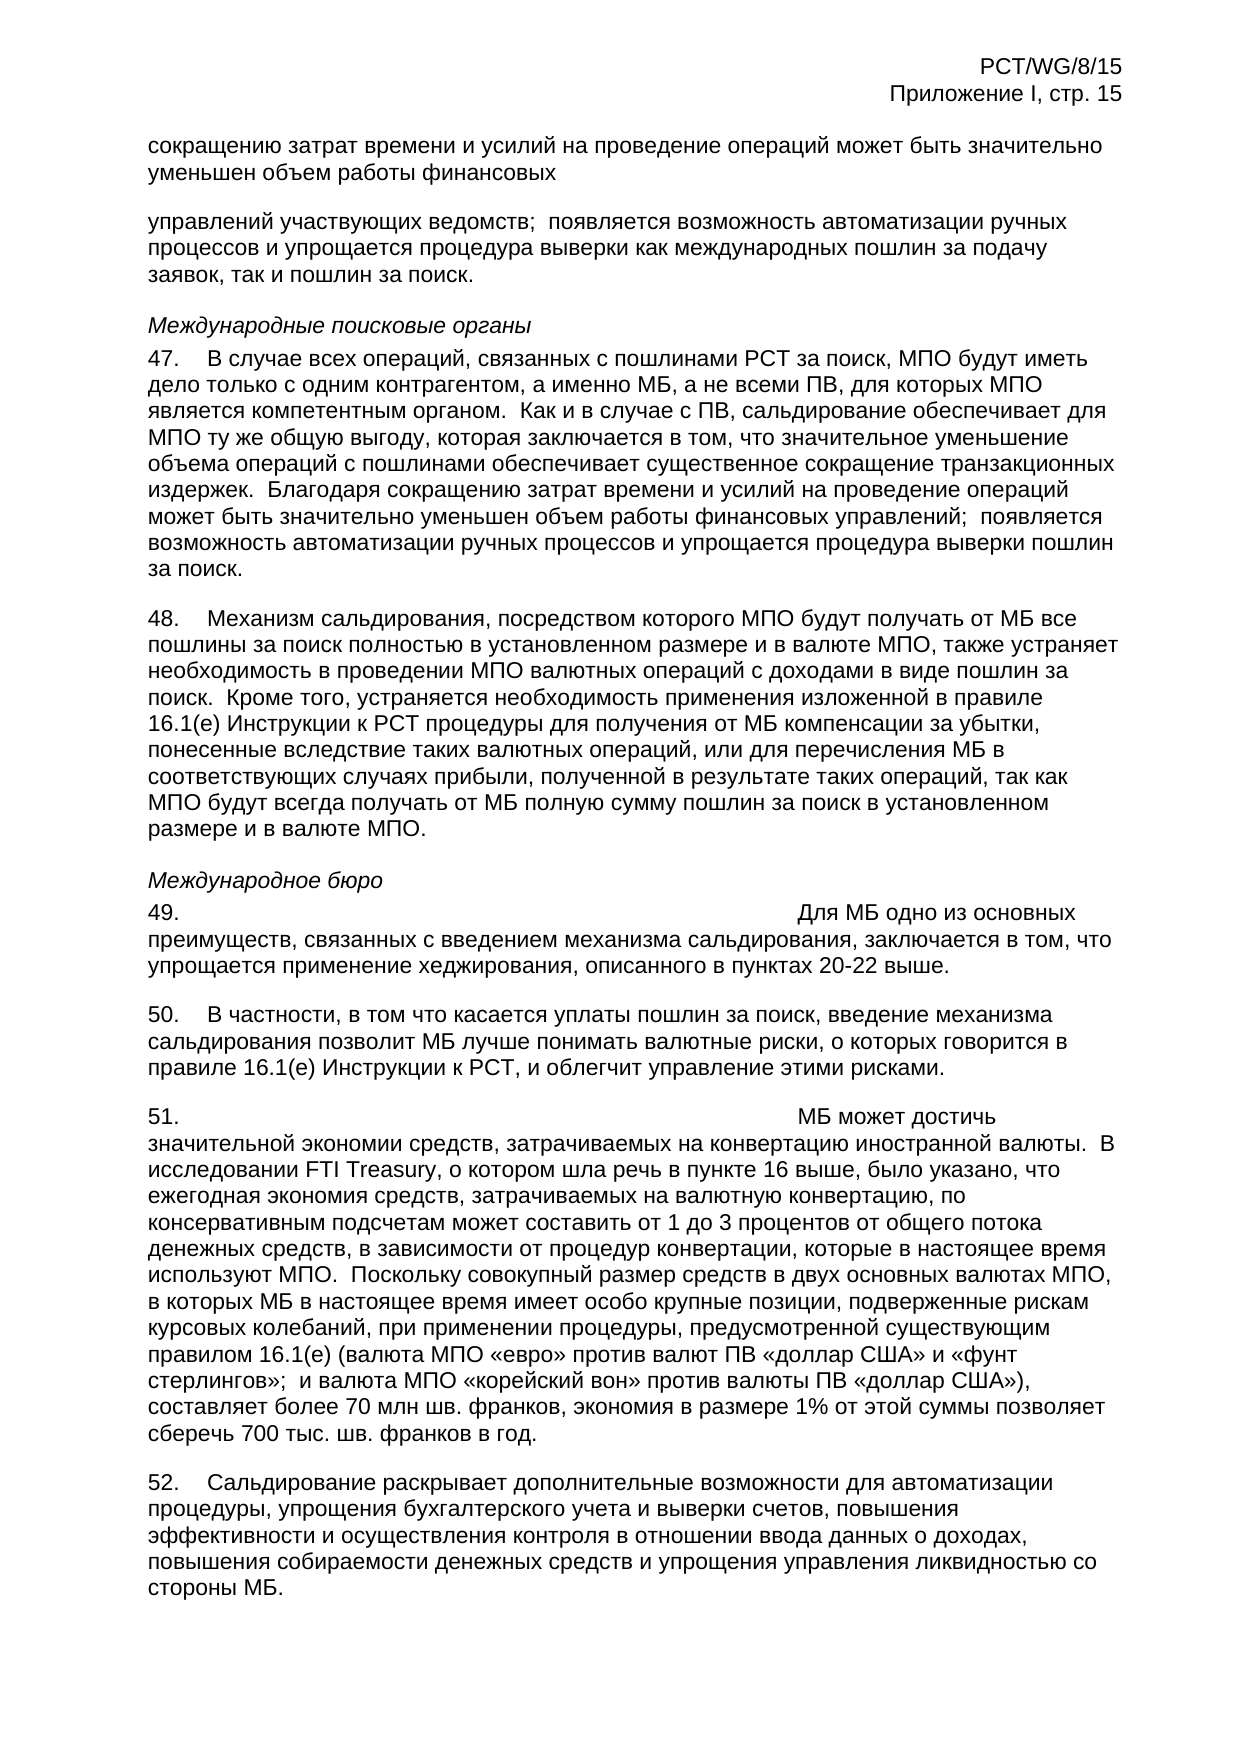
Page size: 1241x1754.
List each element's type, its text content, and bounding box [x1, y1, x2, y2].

text МБ может достичь значительной экономии средств, затрачиваемых на конвертацию иностранной валюты. В исследовании FTI Treasury, о котором шла речь в пункте 16 выше, было указано, что ежегодная экономия средств, затрачиваемых на валютную конвертацию, по консервативным подсчетам может составить от 1 до 3 процентов от общего потока денежных средств, в зависимости от процедур конвертации, которые в настоящее время используют МПО. Поскольку совокупный размер средств в двух основных валютах МПО, в которых МБ в настоящее время имеет особо крупные позиции, подверженные рискам курсовых колебаний, при применении процедуры, предусмотренной существующим правилом 16.1(e) (валюта МПО «евро» против валют ПВ «доллар США» и «фунт стерлингов»; и валюта МПО «корейский вон» против валюты ПВ «доллар США»), составляет более 70 млн шв. франков, экономия в размере 1% от этой суммы позволяет сберечь 700 тыс. шв. франков в год. [148, 1103, 1122, 1446]
subtitle Международные поисковые органы [148, 312, 1122, 338]
text В случае всех операций, связанных с пошлинами РСТ за поиск, МПО будут иметь дело только с одним контрагентом, а именно МБ, а не всеми ПВ, для которых МПО является компетентным органом. Как и в случае с ПВ, сальдирование обеспечивает для МПО ту же общую выгоду, которая заключается в том, что значительное уменьшение объема операций с пошлинами обеспечивает существенное сокращение транзакционных издержек. Благодаря сокращению затрат времени и усилий на проведение операций может быть значительно уменьшен объем работы финансовых управлений; появляется возможность автоматизации ручных процессов и упрощается процедура выверки пошлин за поиск. [148, 344, 1122, 582]
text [148, 132, 1122, 185]
text Механизм сальдирования, посредством которого МПО будут получать от МБ все пошлины за поиск полностью в установленном размере и в валюте МПО, также устраняет необходимость в проведении МПО валютных операций с доходами в виде пошлин за поиск. Кроме того, устраняется необходимость применения изложенной в правиле 16.1(e) Инструкции к РСТ процедуры для получения от МБ компенсации за убытки, понесенные вследствие таких валютных операций, или для перечисления МБ в соответствующих случаях прибыли, полученной в результате таких операций, так как МПО будут всегда получать от МБ полную сумму пошлин за поиск в установленном размере и в валюте МПО. [148, 604, 1122, 842]
text В частности, в том что касается уплаты пошлин за поиск, введение механизма сальдирования позволит МБ лучше понимать валютные риски, о которых говорится в правиле 16.1(e) Инструкции к РСТ, и облегчит управление этими рисками. [148, 1001, 1122, 1080]
text Для МБ одно из основных преимуществ, связанных с введением механизма сальдирования, заключается в том, что упрощается применение хеджирования, описанного в пунктах 20-22 выше. [148, 899, 1122, 978]
text Сальдирование раскрывает дополнительные возможности для автоматизации процедуры, упрощения бухгалтерского учета и выверки счетов, повышения эффективности и осуществления контроля в отношении ввода данных о доходах, повышения собираемости денежных средств и упрощения управления ликвидностью со стороны МБ. [148, 1469, 1122, 1601]
subtitle Международное бюро [148, 867, 1122, 893]
list управлений участвующих ведомств; появляется возможность автоматизации ручных процессов и упрощается процедура выверки как международных пошлин за подачу заявок, так и пошлин за поиск. [148, 208, 1122, 287]
